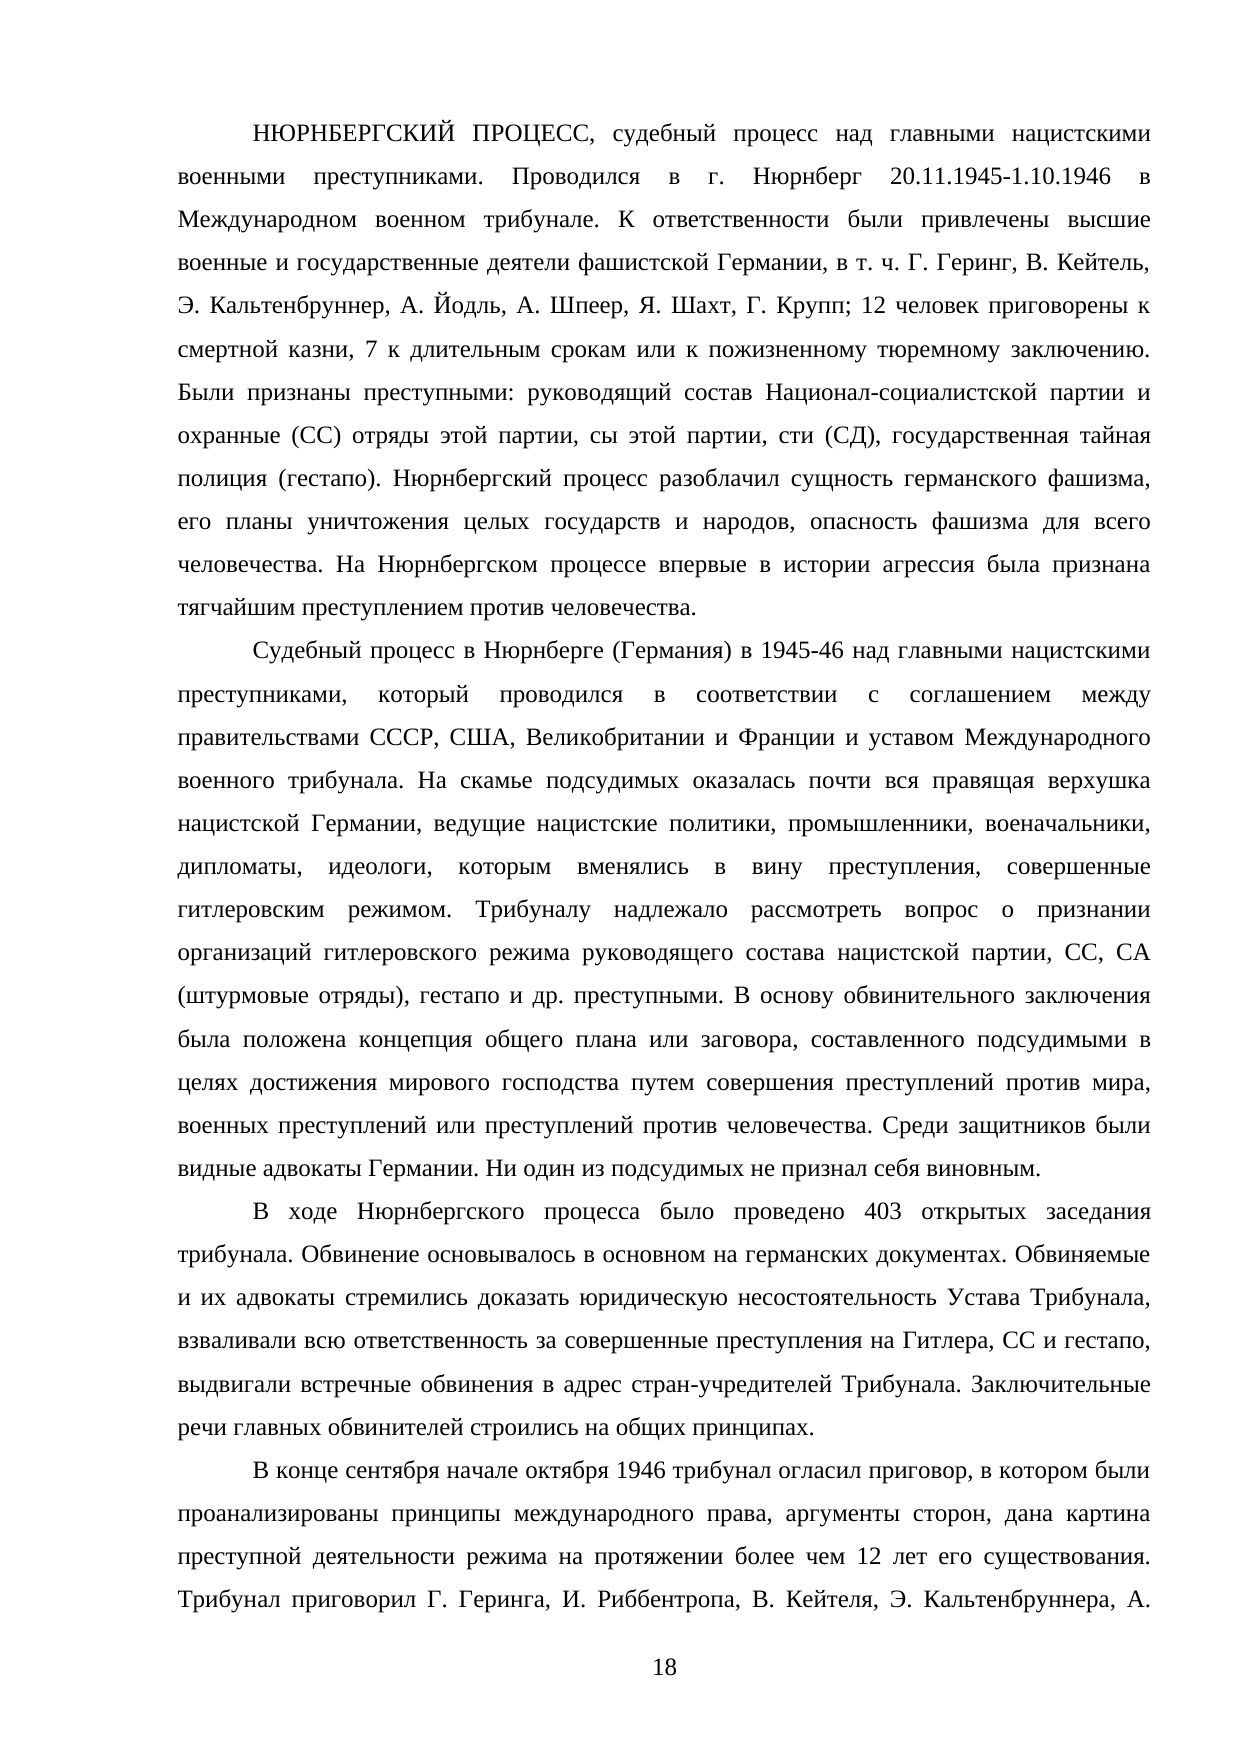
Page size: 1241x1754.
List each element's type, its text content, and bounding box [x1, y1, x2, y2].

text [177, 1455, 1152, 1613]
text Судебный процесс в Нюрнберге (Германия) в 1945-46 над главными нацистскими преступниками, который проводился в соответствии с соглашением между правительствами СССР, США, Великобритании и Франции и уставом Международного военного трибунала. На скамье подсудимых оказалась почти вся правящая верхушка нацистской Германии, ведущие нацистские политики, промышленники, военачальники, дипломаты, идеологи, которым вменялись в вину преступления, совершенные гитлеровским режимом. Трибуналу надлежало рассмотреть вопрос о признании организаций гитлеровского режима руководящего состава нацистской партии, СС, СА (штурмовые отряды), гестапо и др. преступными. В основу обвинительного заключения была положена концепция общего плана или заговора, составленного подсудимыми в целях достижения мирового господства путем совершения преступлений против мира, военных преступлений или преступлений против человечества. Среди защитников были видные адвокаты Германии. Ни один из подсудимых не признал себя виновным. [177, 636, 1152, 1182]
text НЮРНБЕРГСКИЙ ПРОЦЕСС, судебный процесс над главными нацистскими военными преступниками. Проводился в г. Нюрнберг 20.11.1945-1.10.1946 в Международном военном трибунале. К ответственности были привлечены высшие военные и государственные деятели фашистской Германии, в т. ч. Г. Геринг, В. Кейтель, Э. Кальтенбруннер, А. Йодль, А. Шпеер, Я. Шахт, Г. Крупп; 12 человек приговорены к смертной казни, 7 к длительным срокам или к пожизненному тюремному заключению. Были признаны преступными: руководящий состав Национал-социалистской партии и охранные (СС) отряды этой партии, сы этой партии, сти (СД), государственная тайная полиция (гестапо). Нюрнбергский процесс разоблачил сущность германского фашизма, его планы уничтожения целых государств и народов, опасность фашизма для всего человечества. На Нюрнбергском процессе впервые в истории агрессия была признана тягчайшим преступлением против человечества. [177, 118, 1152, 621]
text В ходе Нюрнбергского процесса было проведено 403 открытых заседания трибунала. Обвинение основывалось в основном на германских документах. Обвиняемые и их адвокаты стремились доказать юридическую несостоятельность Устава Трибунала, взваливали всю ответственность за совершенные преступления на Гитлера, СС и гестапо, выдвигали встречные обвинения в адрес стран-учредителей Трибунала. Заключительные речи главных обвинителей строились на общих принципах. [177, 1196, 1152, 1441]
